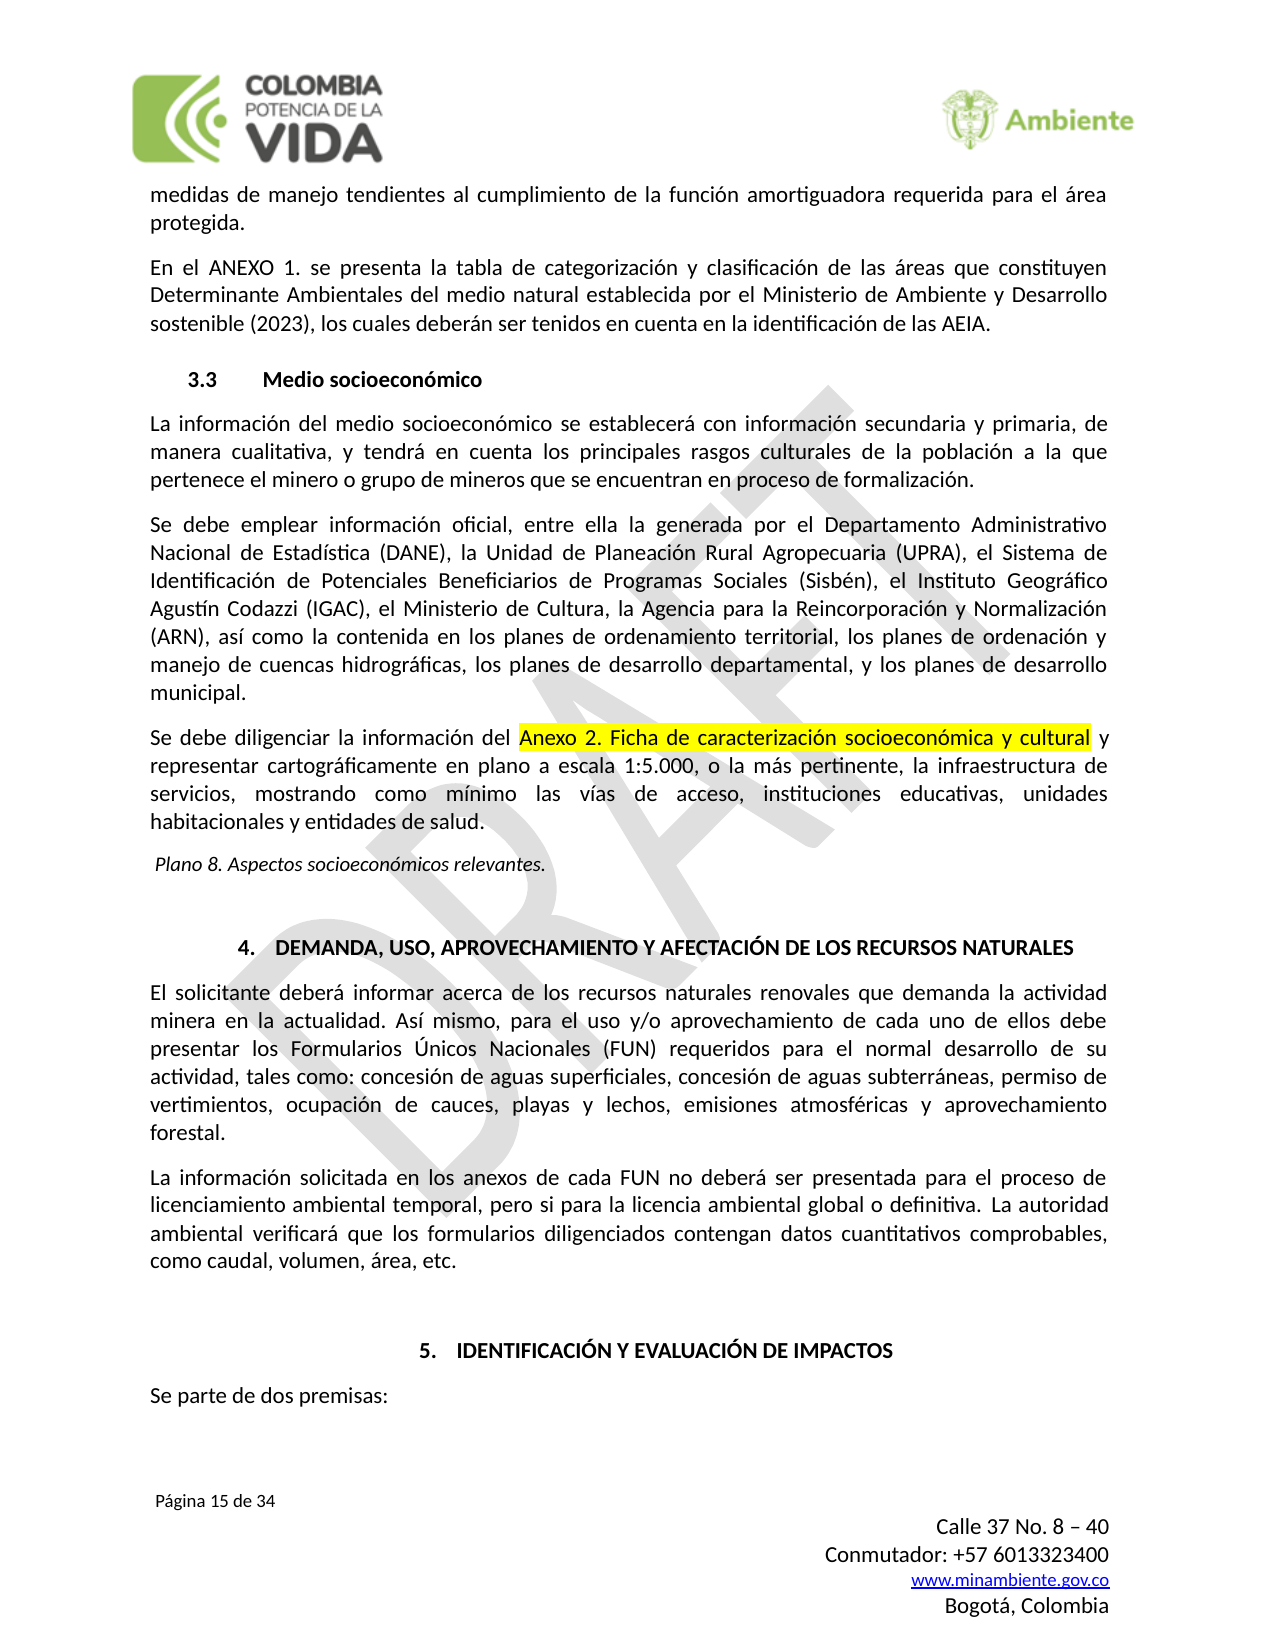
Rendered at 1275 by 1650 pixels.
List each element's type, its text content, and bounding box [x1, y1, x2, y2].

subtitle IDENTIFICACIÓN Y EVALUACIÓN DE IMPACTOS [187, 1336, 1124, 1364]
subtitle DEMANDA, USO, APROVECHAMIENTO Y AFECTACIÓN DE LOS RECURSOS NATURALES [187, 933, 1124, 961]
text La información solicitada en los anexos de cada FUN no deberá ser presentada para el proceso de licenciamiento ambiental temporal, pero si para la licencia ambiental global o definitiva. La autoridad ambiental verificará que los formularios diligenciados contengan datos cuantitativos comprobables, como caudal, volumen, área, etc. [150, 1163, 1109, 1275]
picture [100, 43, 1163, 180]
text La información del medio socioeconómico se establecerá con información secundaria y primaria, de manera cualitativa, y tendrá en cuenta los principales rasgos culturales de la población a la que pertenece el minero o grupo de mineros que se encuentran en proceso de formalización. [150, 409, 1109, 493]
text El solicitante deberá informar acerca de los recursos naturales renovales que demanda la actividad minera en la actualidad. Así mismo, para el uso y/o aprovechamiento de cada uno de ellos debe presentar los Formularios Únicos Nacionales (FUN) requeridos para el normal desarrollo de su actividad, tales como: concesión de aguas superficiales, concesión de aguas subterráneas, permiso de vertimientos, ocupación de cauces, playas y lechos, emisiones atmosféricas y aprovechamiento forestal. [150, 978, 1109, 1146]
text En el ANEXO 1. se presenta la tabla de categorización y clasificación de las áreas que constituyen Determinante Ambientales del medio natural establecida por el Ministerio de Ambiente y Desarrollo sostenible (2023), los cuales deberán ser tenidos en cuenta en la identificación de las AEIA. [150, 253, 1109, 337]
text Se debe diligenciar la información del ANEXO 2. FICHA DE CARACTERIZACIÓN SOCIOECONÓMICA Y CULTURAL y representar cartográficamente en plano a escala 1:5.000, o la más pertinente, la infraestructura de servicios, mostrando como mínimo las vías de acceso, instituciones educativas, unidades habitacionales y entidades de salud. [150, 723, 1109, 835]
subtitle Medio socioeconómico [187, 365, 1109, 393]
text Se parte de dos premisas: [150, 1381, 1109, 1409]
text Se debe emplear información oficial, entre ella la generada por el Departamento Administrativo Nacional de Estadística (DANE), la Unidad de Planeación Rural Agropecuaria (UPRA), el Sistema de Identificación de Potenciales Beneficiarios de Programas Sociales (Sisbén), el Instituto Geográfico Agustín Codazzi (IGAC), el Ministerio de Cultura, la Agencia para la Reincorporación y Normalización (ARN), así como la contenida en los planes de ordenamiento territorial, los planes de ordenación y manejo de cuencas hidrográficas, los planes de desarrollo departamental, y los planes de desarrollo municipal. [150, 510, 1109, 706]
text Plano 8. Aspectos socioeconómicos relevantes. [150, 852, 1109, 877]
